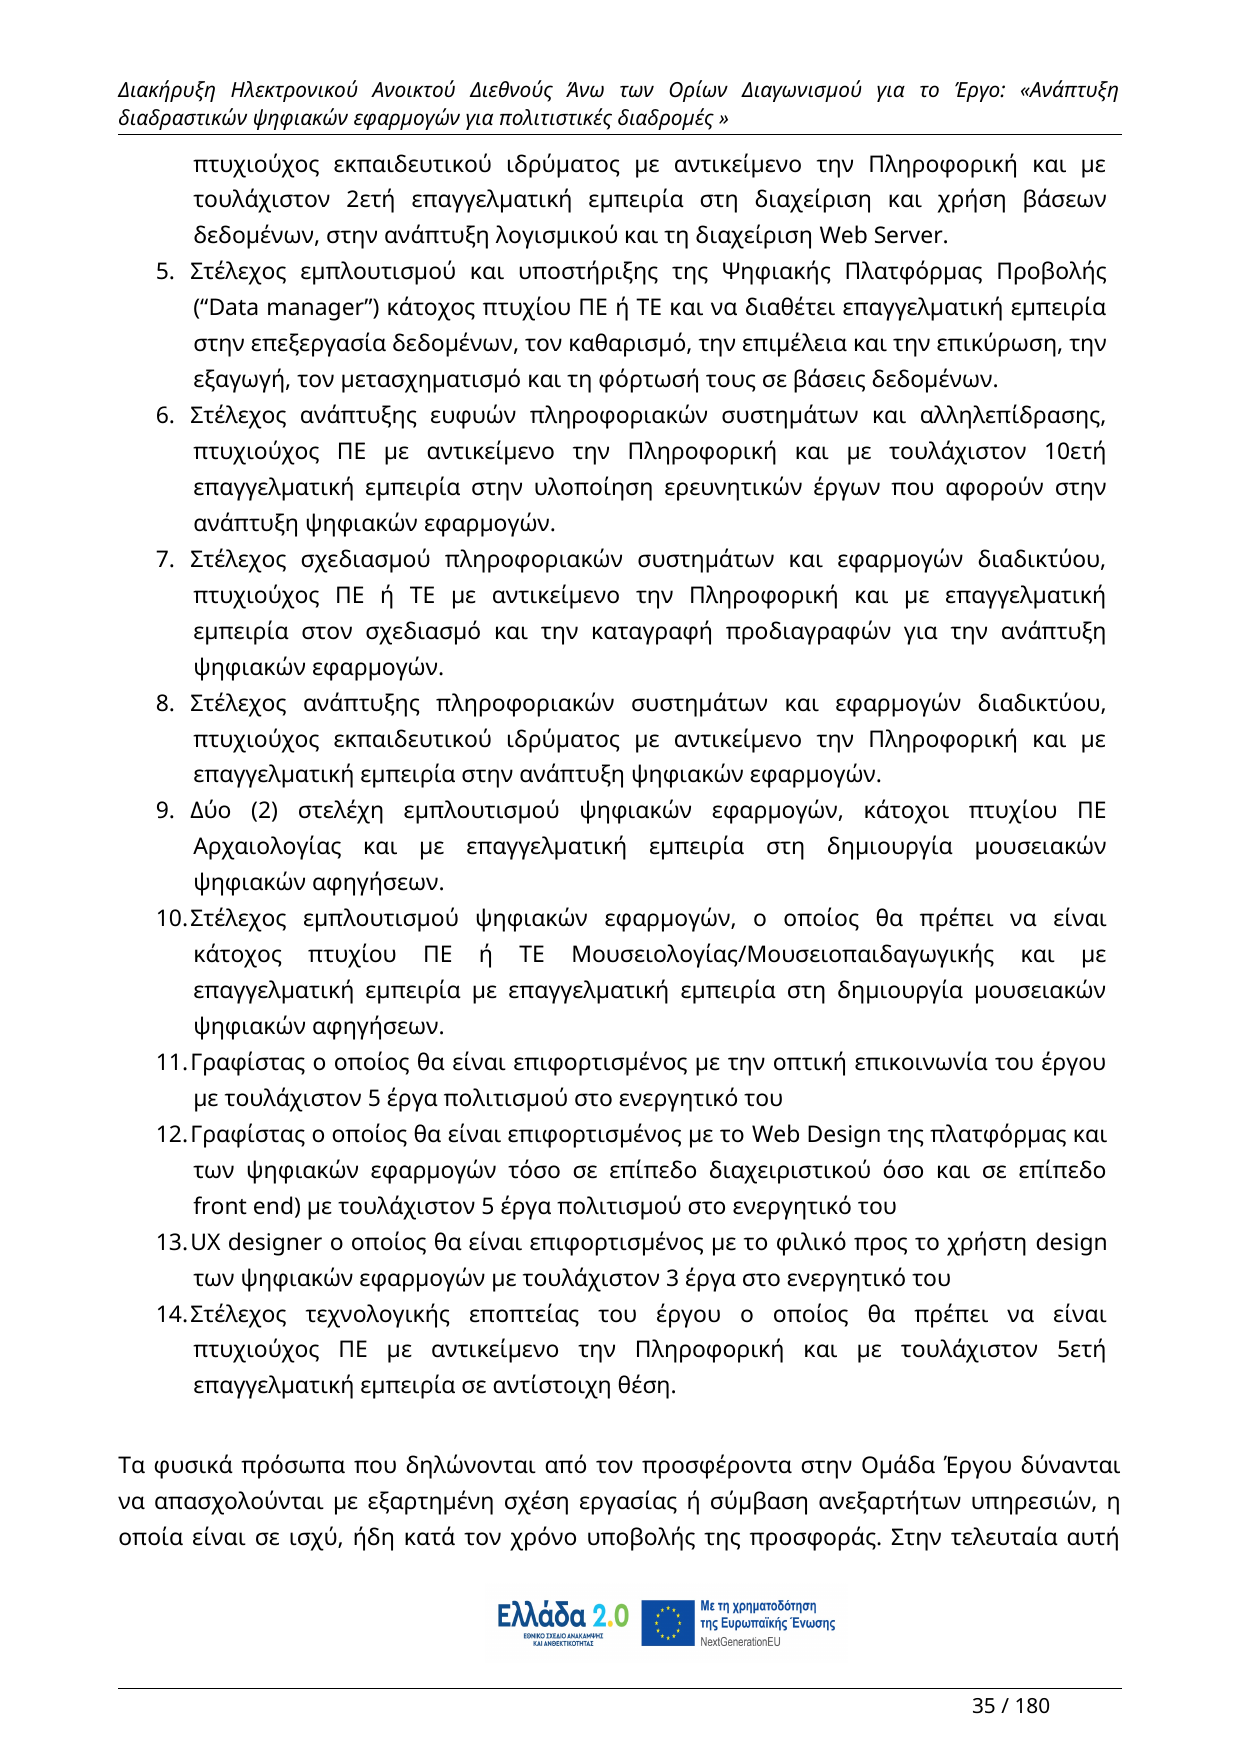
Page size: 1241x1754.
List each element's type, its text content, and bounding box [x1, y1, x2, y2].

list Γραφίστας ο οποίος θα είναι επιφορτισμένος με το Web Design της πλατφόρμας και των ψηφιακών εφαρμογών τόσο σε επίπεδο διαχειριστικού όσο και σε επίπεδο front end) με τουλάχιστον 5 έργα πολιτισμού στο ενεργητικό του [156, 1118, 1107, 1221]
list Στέλεχος ανάπτυξης πληροφοριακών συστημάτων και εφαρμογών διαδικτύου, πτυχιούχος εκπαιδευτικού ιδρύματος με αντικείμενο την Πληροφορική και με επαγγελματική εμπειρία στην ανάπτυξη ψηφιακών εφαρμογών. [156, 687, 1107, 790]
list Δύο (2) στελέχη εμπλουτισμού ψηφιακών εφαρμογών, κάτοχοι πτυχίου ΠΕ Αρχαιολογίας και με επαγγελματική εμπειρία στη δημιουργία μουσειακών ψηφιακών αφηγήσεων. [156, 794, 1107, 897]
list Στέλεχος σχεδιασμού πληροφοριακών συστημάτων και εφαρμογών διαδικτύου, πτυχιούχος ΠΕ ή ΤΕ με αντικείμενο την Πληροφορική και με επαγγελματική εμπειρία στον σχεδιασμό και την καταγραφή προδιαγραφών για την ανάπτυξη ψηφιακών εφαρμογών. [156, 543, 1107, 682]
list Στέλεχος εμπλουτισμού και υποστήριξης της Ψηφιακής Πλατφόρμας Προβολής (“Data manager”) κάτοχος πτυχίου ΠΕ ή ΤΕ και να διαθέτει επαγγελματική εμπειρία στην επεξεργασία δεδομένων, τον καθαρισμό, την επιμέλεια και την επικύρωση, την εξαγωγή, τον μετασχηματισμό και τη φόρτωσή τους σε βάσεις δεδομένων. [156, 255, 1107, 394]
list Γραφίστας ο οποίος θα είναι επιφορτισμένος με την οπτική επικοινωνία του έργου με τουλάχιστον 5 έργα πολιτισμού στο ενεργητικό του [156, 1046, 1107, 1113]
list Στέλεχος ανάπτυξης ευφυών πληροφοριακών συστημάτων και αλληλεπίδρασης, πτυχιούχος ΠΕ με αντικείμενο την Πληροφορική και με τουλάχιστον 10ετή επαγγελματική εμπειρία στην υλοποίηση ερευνητικών έργων που αφορούν στην ανάπτυξη ψηφιακών εφαρμογών. [156, 399, 1107, 538]
list Στέλεχος τεχνολογικής εποπτείας του έργου ο οποίος θα πρέπει να είναι πτυχιούχος ΠΕ με αντικείμενο την Πληροφορική και με τουλάχιστον 5ετή επαγγελματική εμπειρία σε αντίστοιχη θέση. [156, 1297, 1107, 1401]
picture [485, 1583, 848, 1663]
list UX designer ο οποίος θα είναι επιφορτισμένος με το φιλικό προς το χρήστη design των ψηφιακών εφαρμογών με τουλάχιστον 3 έργα στο ενεργητικό του [156, 1226, 1107, 1293]
list Στέλεχος εμπλουτισμού ψηφιακών εφαρμογών, ο οποίος θα πρέπει να είναι κάτοχος πτυχίου ΠΕ ή ΤΕ Μουσειολογίας/Μουσειοπαιδαγωγικής και με επαγγελματική εμπειρία με επαγγελματική εμπειρία στη δημιουργία μουσειακών ψηφιακών αφηγήσεων. [156, 902, 1107, 1041]
